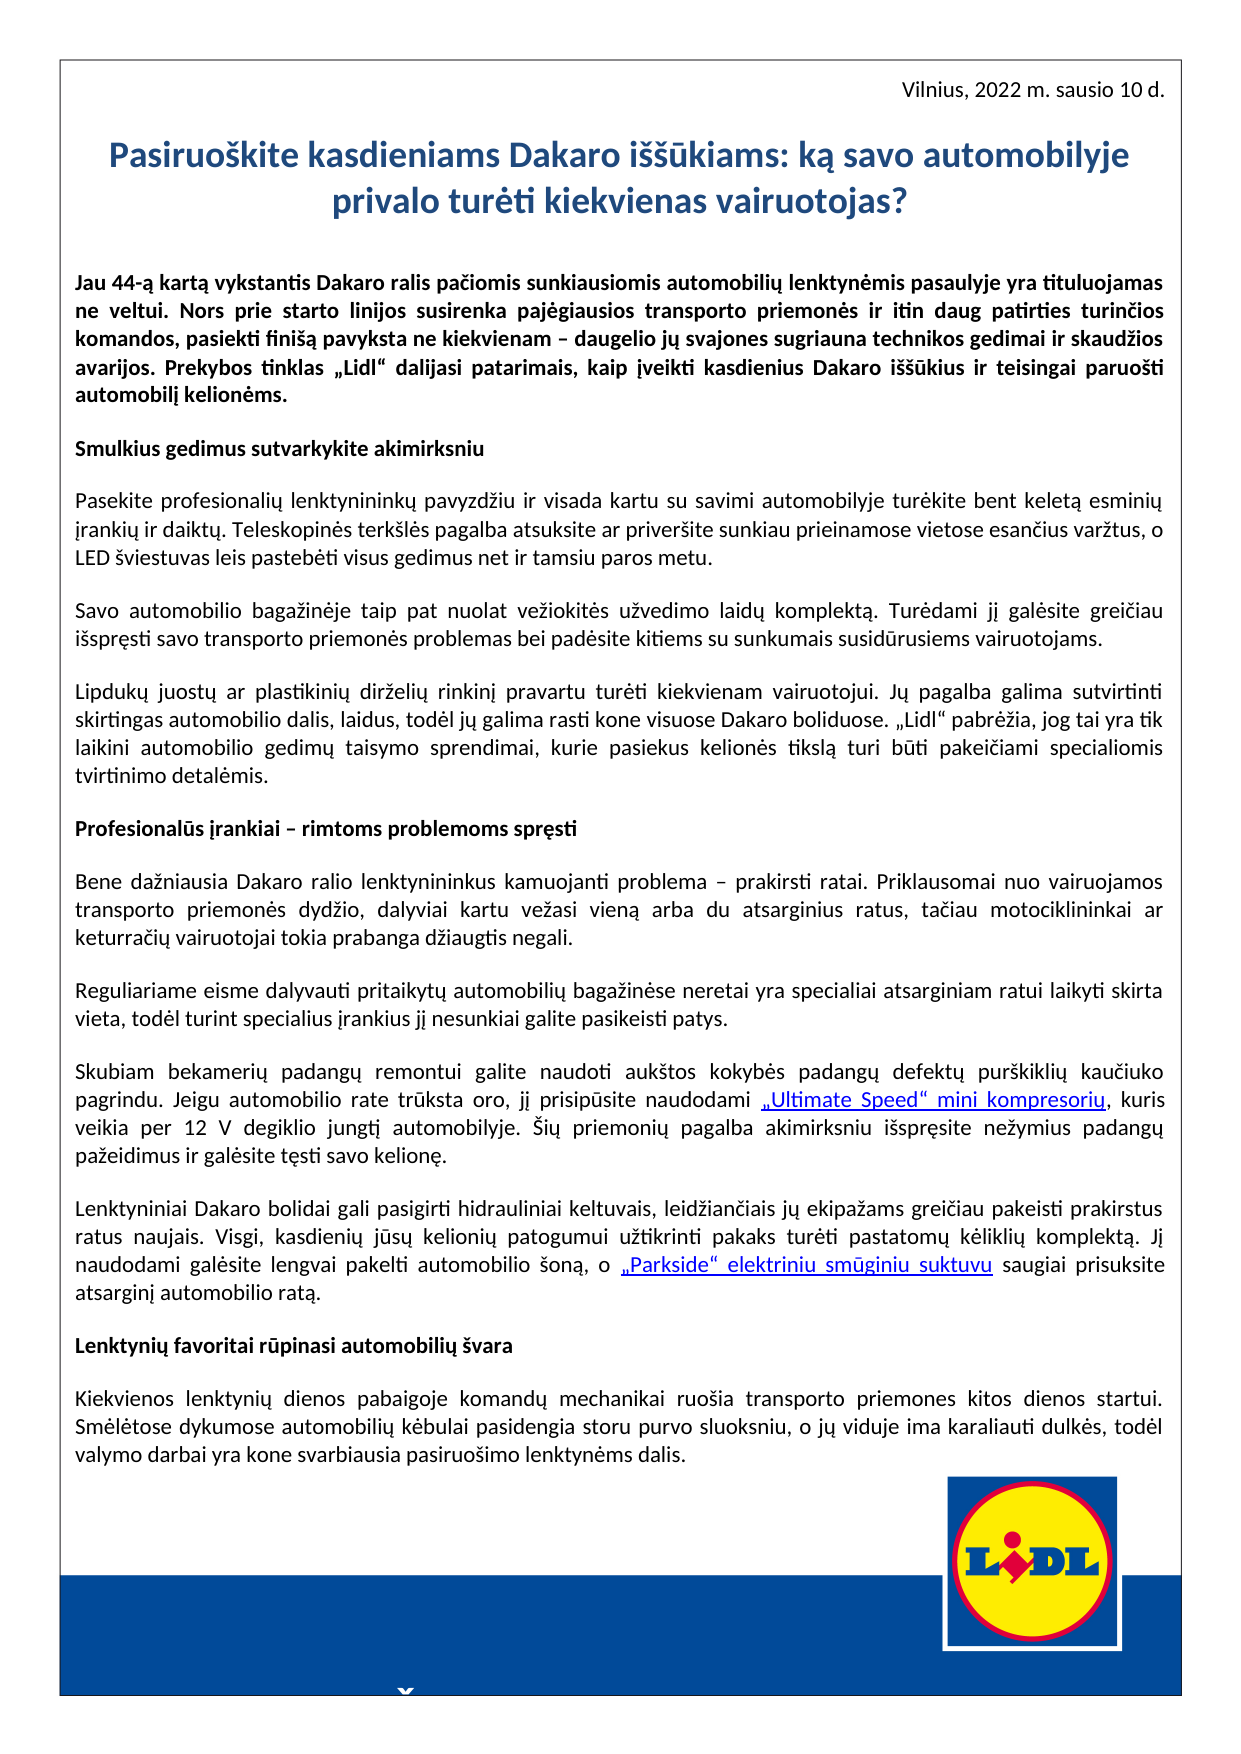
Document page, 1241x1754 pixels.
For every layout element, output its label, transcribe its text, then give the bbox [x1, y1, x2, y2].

text Lenktyniniai Dakaro bolidai gali pasigirti hidrauliniai keltuvais, leidžiančiais jų ekipažams greičiau pakeisti prakirstus ratus naujais. Visgi, kasdienių jūsų kelionių patogumui užtikrinti pakaks turėti pastatomų kėliklių komplektą. Jį naudodami galėsite lengvai pakelti automobilio šoną, o „Parkside“ elektriniu smūginiu suktuvu saugiai prisuksite atsarginį automobilio ratą. [75, 1194, 1165, 1306]
text Bene dažniausia Dakaro ralio lenktynininkus kamuojanti problema – prakirsti ratai. Priklausomai nuo vairuojamos transporto priemonės dydžio, dalyviai kartu vežasi vieną arba du atsarginius ratus, tačiau motociklininkai ar keturračių vairuotojai tokia prabanga džiaugtis negali. [75, 867, 1165, 951]
text Savo automobilio bagažinėje taip pat nuolat vežiokitės užvedimo laidų komplektą. Turėdami jį galėsite greičiau išspręsti savo transporto priemonės problemas bei padėsite kitiems su sunkumais susidūrusiems vairuotojams. [75, 596, 1165, 652]
text Pasekite profesionalių lenktynininkų pavyzdžiu ir visada kartu su savimi automobilyje turėkite bent keletą esminių įrankių ir daiktų. Teleskopinės terkšlės pagalba atsuksite ar priveršite sunkiau prieinamose vietose esančius varžtus, o LED šviestuvas leis pastebėti visus gedimus net ir tamsiu paros metu. [75, 487, 1165, 571]
text Smulkius gedimus sutvarkykite akimirksniu [75, 434, 1165, 462]
text Lipdukų juostų ar plastikinių dirželių rinkinį pravartu turėti kiekvienam vairuotojui. Jų pagalba galima sutvirtinti skirtingas automobilio dalis, laidus, todėl jų galima rasti kone visuose Dakaro boliduose. „Lidl“ pabrėžia, jog tai yra tik laikini automobilio gedimų taisymo sprendimai, kurie pasiekus kelionės tikslą turi būti pakeičiami specialiomis tvirtinimo detalėmis. [75, 677, 1165, 789]
text Kiekvienos lenktynių dienos pabaigoje komandų mechanikai ruošia transporto priemones kitos dienos startui. Smėlėtose dykumose automobilių kėbulai pasidengia storu purvo sluoksniu, o jų viduje ima karaliauti dulkės, todėl valymo darbai yra kone svarbiausia pasiruošimo lenktynėms dalis. [75, 1384, 1165, 1468]
text Profesionalūs įrankiai – rimtoms problemoms spręsti [75, 814, 1165, 842]
text Lenktynių favoritai rūpinasi automobilių švara [75, 1331, 1165, 1359]
text Pasiruoškite kasdieniams Dakaro iššūkiams: ką savo automobilyje privalo turėti kiekvienas vairuotojas? [75, 131, 1165, 223]
picture [0, 0, 1241, 1754]
text Skubiam bekamerių padangų remontui galite naudoti aukštos kokybės padangų defektų purškiklių kaučiuko pagrindu. Jeigu automobilio rate trūksta oro, jį prisipūsite naudodami „Ultimate Speed“ mini kompresorių, kuris veikia per 12 V degiklio jungtį automobilyje. Šių priemonių pagalba akimirksniu išspręsite nežymius padangų pažeidimus ir galėsite tęsti savo kelionę. [75, 1057, 1165, 1169]
text Jau 44-ą kartą vykstantis Dakaro ralis pačiomis sunkiausiomis automobilių lenktynėmis pasaulyje yra tituluojamas ne veltui. Nors prie starto linijos susirenka pajėgiausios transporto priemonės ir itin daug patirties turinčios komandos, pasiekti finišą pavyksta ne kiekvienam – daugelio jų svajones sugriauna technikos gedimai ir skaudžios avarijos. Prekybos tinklas „Lidl“ dalijasi patarimais, kaip įveikti kasdienius Dakaro iššūkius ir teisingai paruošti automobilį kelionėms. [75, 268, 1165, 409]
text Reguliariame eisme dalyvauti pritaikytų automobilių bagažinėse neretai yra specialiai atsarginiam ratui laikyti skirta vieta, todėl turint specialius įrankius jį nesunkiai galite pasikeisti patys. [75, 976, 1165, 1032]
text Vilnius, 2022 m. sausio 10 d. [75, 75, 1165, 103]
